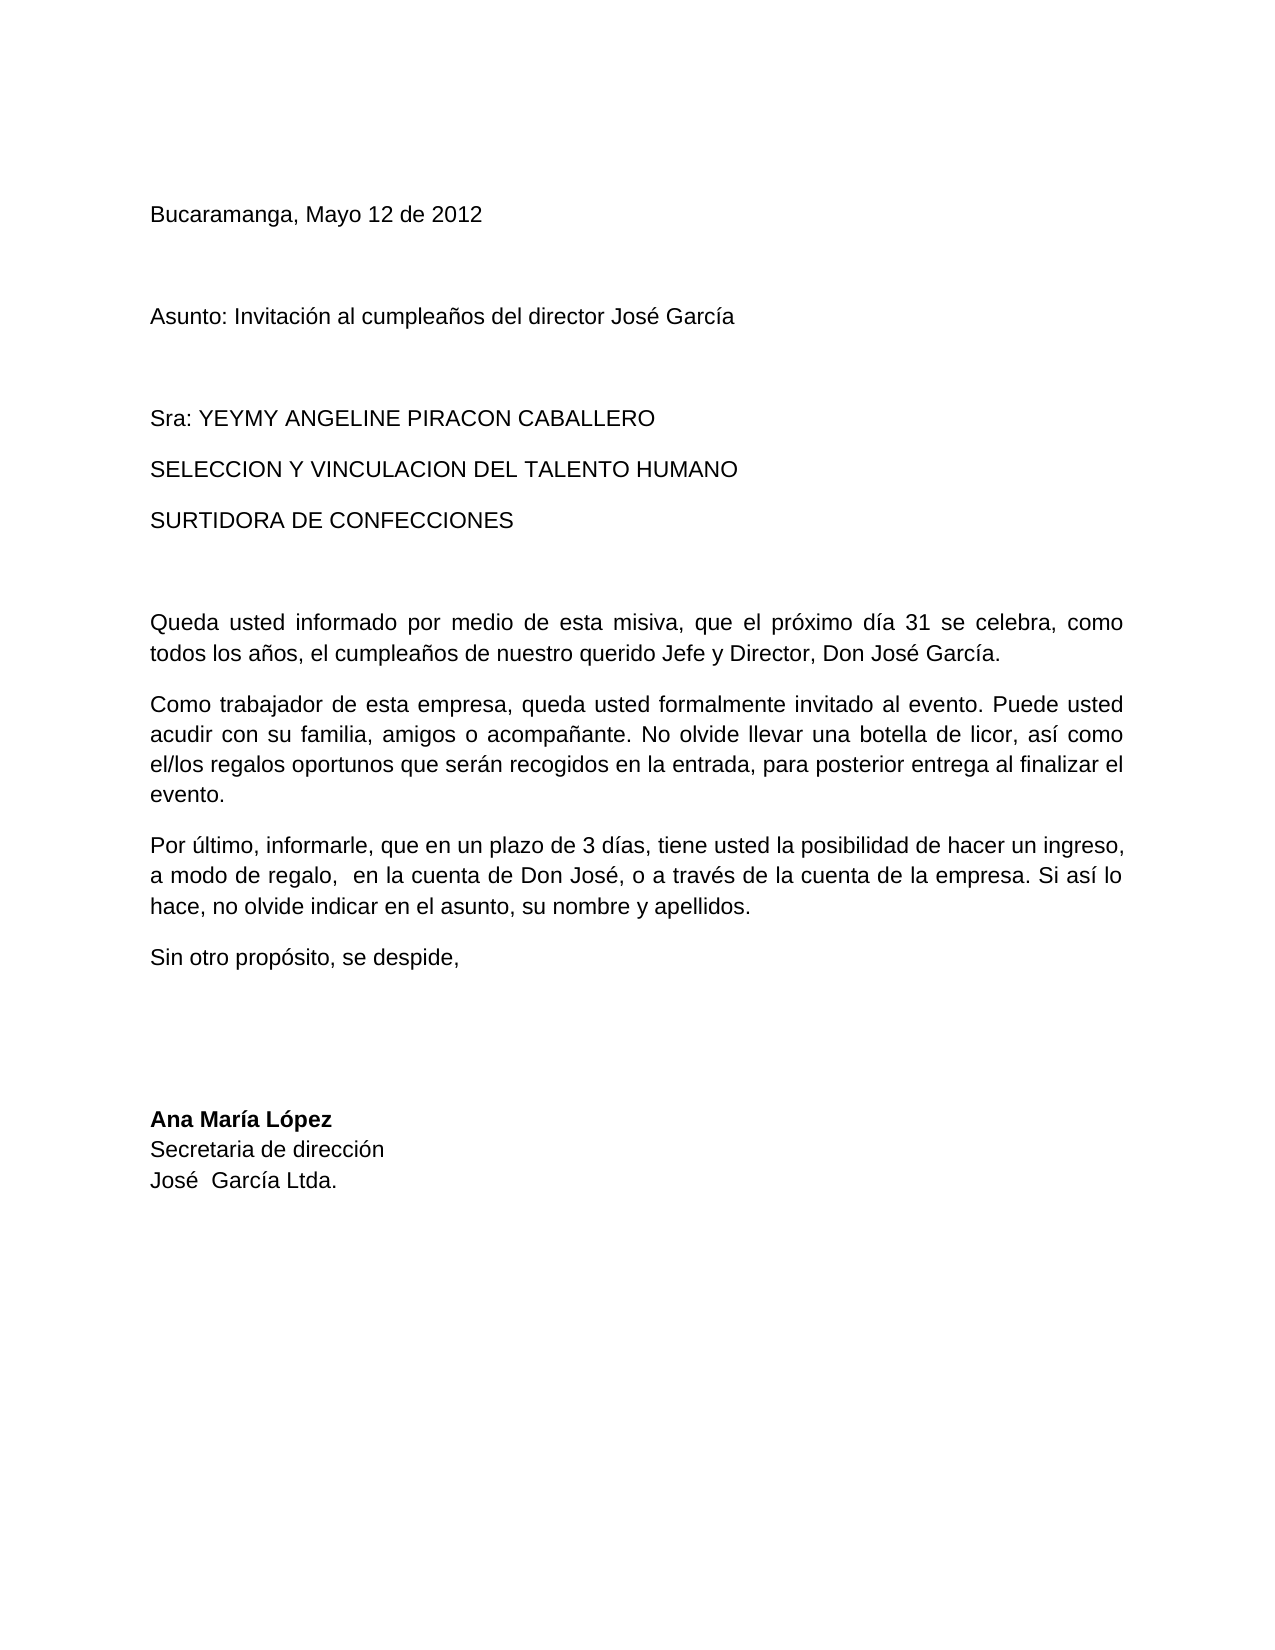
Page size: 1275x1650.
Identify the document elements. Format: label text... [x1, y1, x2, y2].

text Como trabajador de esta empresa, queda usted formalmente invitado al evento. Puede usted acudir con su familia, amigos o acompañante. No olvide llevar una botella de licor, así como el/los regalos oportunos que serán recogidos en la entrada, para posterior entrega al finalizar el evento. [150, 691, 1125, 808]
text SELECCION Y VINCULACION DEL TALENTO HUMANO [150, 456, 1125, 483]
text Bucaramanga, Mayo 12 de 2012 [150, 201, 1125, 227]
text SURTIDORA DE CONFECCIONES [150, 507, 1125, 534]
text Por último, informarle, que en un plazo de 3 días, tiene usted la posibilidad de hacer un ingreso, a modo de regalo, en la cuenta de Don José, o a través de la cuenta de la empresa. Si así lo hace, no olvide indicar en el asunto, su nombre y apellidos. [150, 832, 1125, 919]
text Queda usted informado por medio de esta misiva, que el próximo día 31 se celebra, como todos los años, el cumpleaños de nuestro querido Jefe y Director, Don José García. [150, 609, 1125, 666]
text Ana María López [150, 1106, 1125, 1133]
text José García Ltda. [150, 1167, 1125, 1193]
text Secretaria de dirección [150, 1136, 1125, 1163]
text Sin otro propósito, se despide, [150, 944, 1125, 970]
text Asunto: Invitación al cumpleaños del director José García [150, 303, 1125, 329]
text Sra: YEYMY ANGELINE PIRACON CABALLERO [150, 405, 1125, 432]
